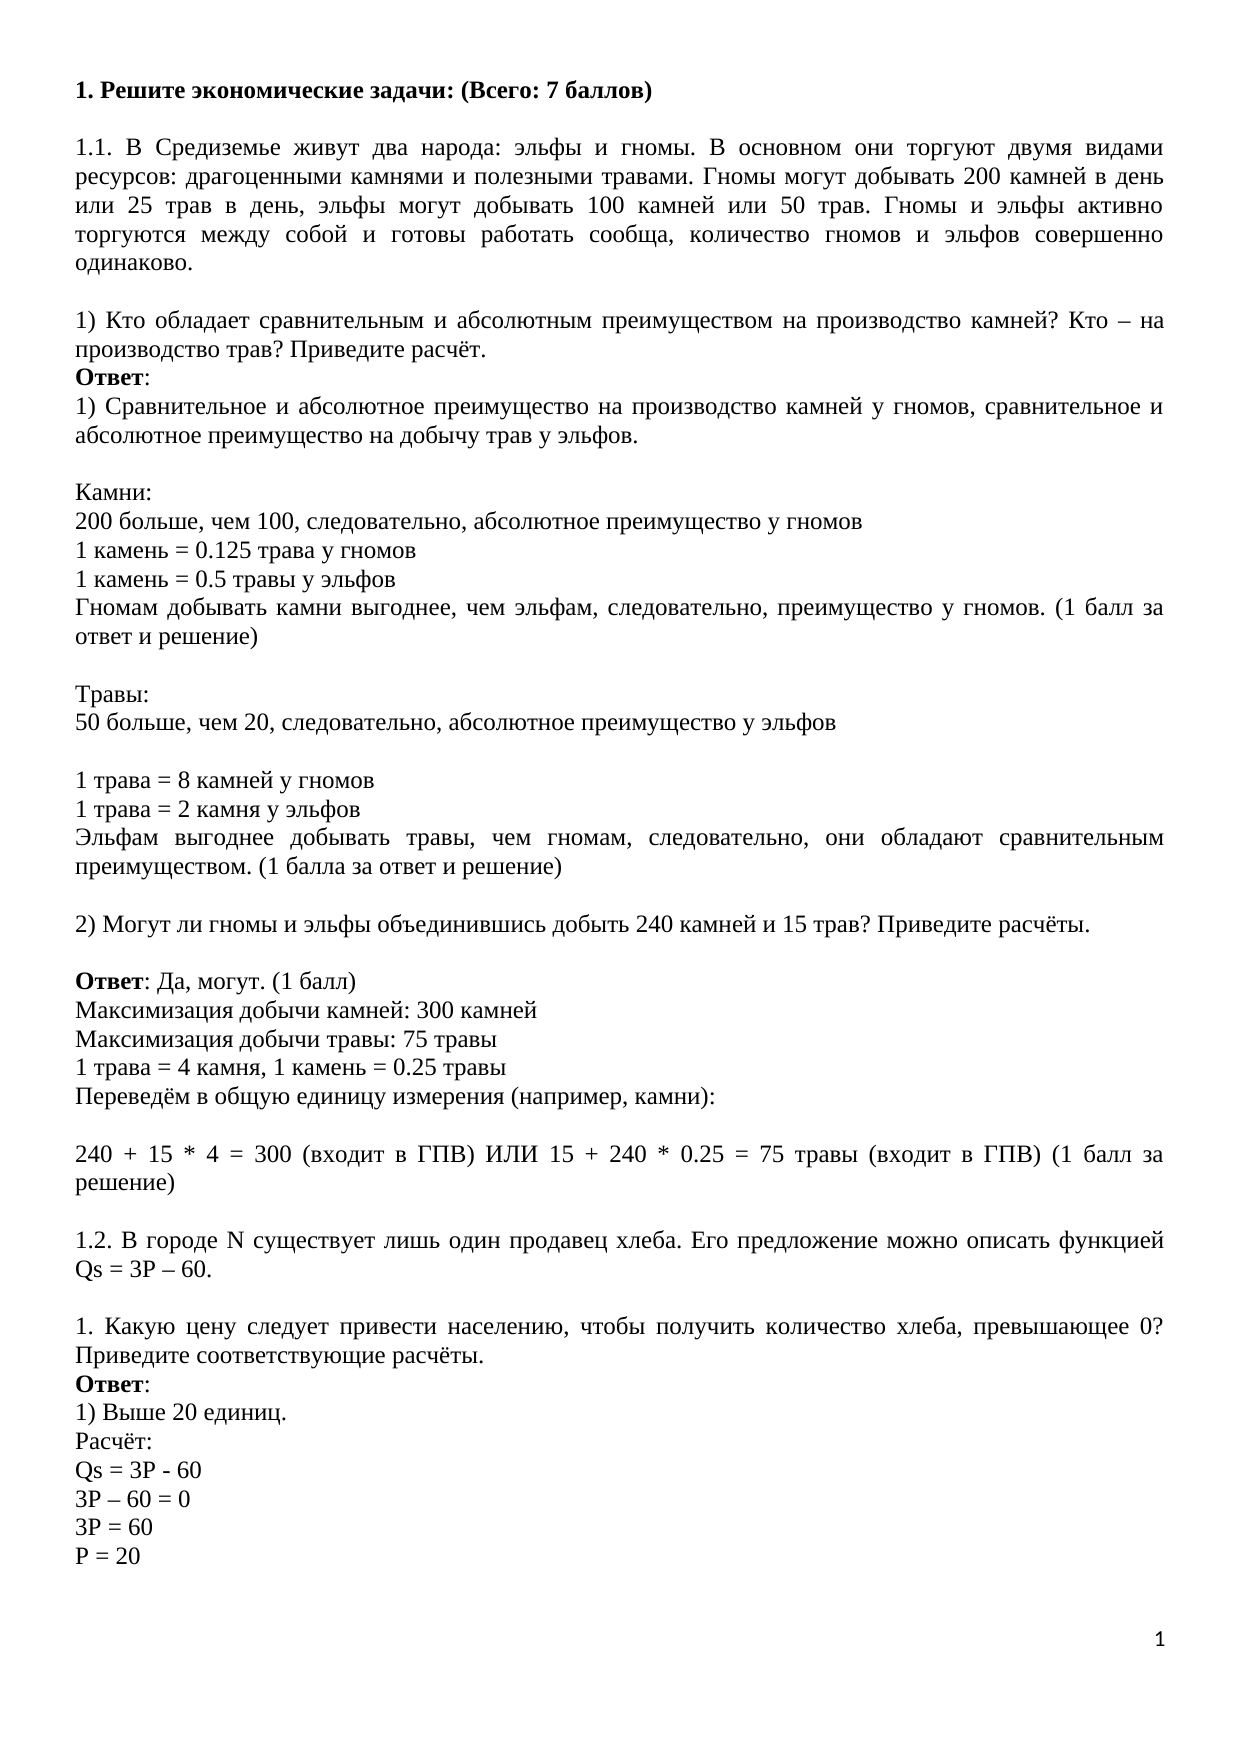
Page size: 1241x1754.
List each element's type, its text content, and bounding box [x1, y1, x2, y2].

text 50 больше, чем 20, следовательно, абсолютное преимущество у эльфов [75, 707, 1165, 736]
text 1 камень = 0.5 травы у эльфов [75, 564, 1165, 592]
text Камни: [75, 477, 1165, 506]
text 2) Могут ли гномы и эльфы объединившись добыть 240 камней и 15 трав? Приведите расчёты. [75, 909, 1165, 937]
text 1) Выше 20 единиц. [75, 1397, 1165, 1426]
text 3P – 60 = 0 [75, 1484, 1165, 1512]
text Qs = 3P - 60 [75, 1455, 1165, 1484]
text 1) Кто обладает сравнительным и абсолютным преимуществом на производство камней? Кто – на производство трав? Приведите расчёт. [75, 305, 1165, 362]
text 1. Решите экономические задачи: (Всего: 7 баллов) [75, 75, 1165, 104]
text 1.1. В Средиземье живут два народа: эльфы и гномы. В основном они торгуют двумя видами ресурсов: драгоценными камнями и полезными травами. Гномы могут добывать 200 камней в день или 25 трав в день, эльфы могут добывать 100 камней или 50 трав. Гномы и эльфы активно торгуются между собой и готовы работать сообща, количество гномов и эльфов совершенно одинаково. [75, 132, 1165, 276]
text Ответ: [75, 1369, 1165, 1397]
text 1. Какую цену следует привести населению, чтобы получить количество хлеба, превышающее 0? Приведите соответствующие расчёты. [75, 1311, 1165, 1369]
text 1 трава = 2 камня у эльфов [75, 794, 1165, 822]
text Ответ: Да, могут. (1 балл) [75, 966, 1165, 995]
text 1 камень = 0.125 трава у гномов [75, 535, 1165, 564]
text 1.2. В городе N существует лишь один продавец хлеба. Его предложение можно описать функцией Qs = 3P – 60. [75, 1225, 1165, 1282]
text Расчёт: [75, 1426, 1165, 1455]
text P = 20 [75, 1541, 1165, 1570]
text Гномам добывать камни выгоднее, чем эльфам, следовательно, преимущество у гномов. (1 балл за ответ и решение) [75, 592, 1165, 650]
text 240 + 15 * 4 = 300 (входит в ГПВ) ИЛИ 15 + 240 * 0.25 = 75 травы (входит в ГПВ) (1 балл за решение) [75, 1139, 1165, 1196]
text Переведём в общую единицу измерения (например, камни): [75, 1081, 1165, 1110]
text Травы: [75, 679, 1165, 707]
text Максимизация добычи травы: 75 травы [75, 1024, 1165, 1052]
text Ответ: [75, 362, 1165, 391]
text 1 трава = 4 камня, 1 камень = 0.25 травы [75, 1052, 1165, 1081]
text 1) Сравнительное и абсолютное преимущество на производство камней у гномов, сравнительное и абсолютное преимущество на добычу трав у эльфов. [75, 391, 1165, 449]
text Максимизация добычи камней: 300 камней [75, 995, 1165, 1024]
text 3P = 60 [75, 1512, 1165, 1541]
text 1 трава = 8 камней у гномов [75, 765, 1165, 794]
text Эльфам выгоднее добывать травы, чем гномам, следовательно, они обладают сравнительным преимуществом. (1 балла за ответ и решение) [75, 822, 1165, 880]
text 200 больше, чем 100, следовательно, абсолютное преимущество у гномов [75, 506, 1165, 535]
